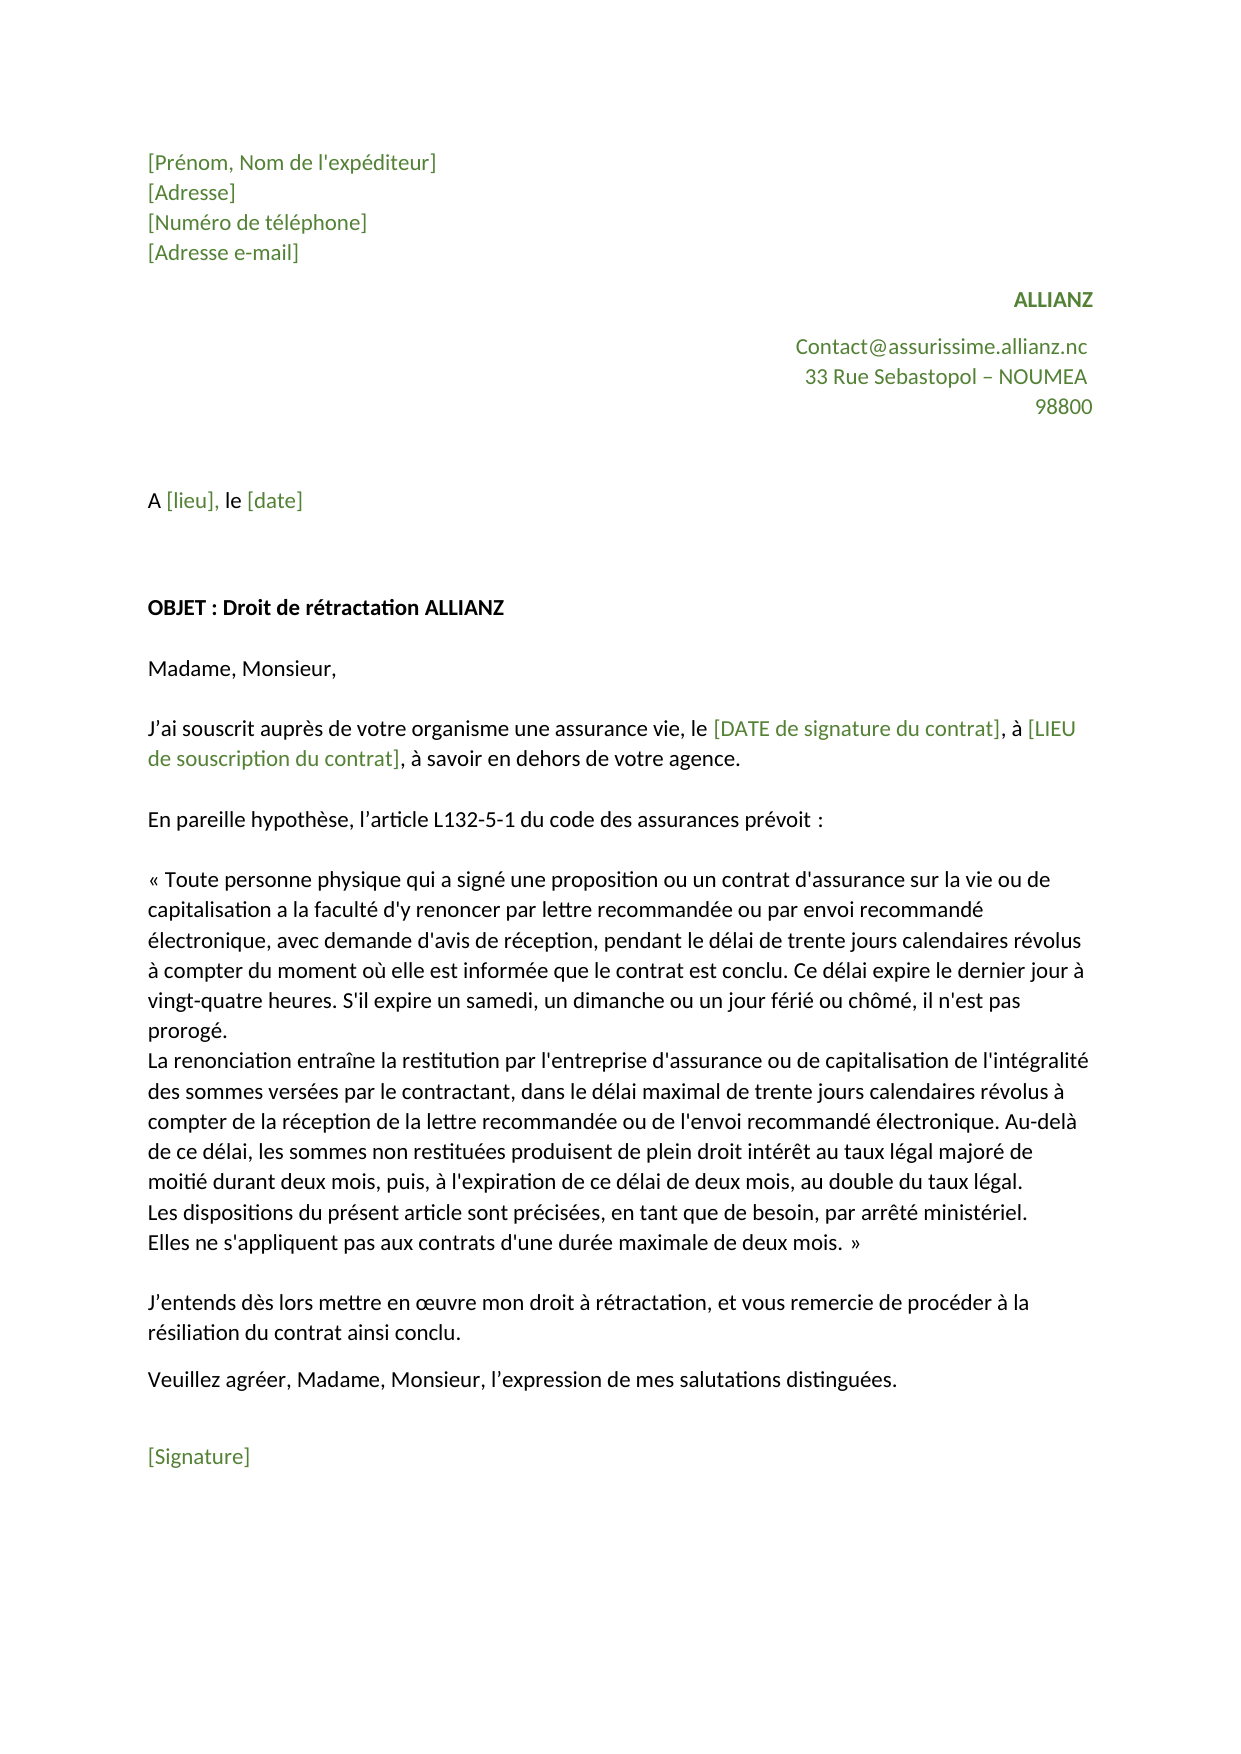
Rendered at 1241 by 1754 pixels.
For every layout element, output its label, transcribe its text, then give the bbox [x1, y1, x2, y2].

text [Prénom, Nom de l'expéditeur] [Adresse] [Numéro de téléphone] [Adresse e-mail] [148, 148, 1093, 266]
text OBJET : Droit de rétractation ALLIANZ Madame, Monsieur, J’ai souscrit auprès de votre organisme une assurance vie, le [DATE de signature du contrat], à [LIEU de souscription du contrat], à savoir en dehors de votre agence. En pareille hypothèse, l’article L132-5-1 du code des assurances prévoit : « Toute personne physique qui a signé une proposition ou un contrat d'assurance sur la vie ou de capitalisation a la faculté d'y renoncer par lettre recommandée ou par envoi recommandé électronique, avec demande d'avis de réception, pendant le délai de trente jours calendaires révolus à compter du moment où elle est informée que le contrat est conclu. Ce délai expire le dernier jour à vingt-quatre heures. S'il expire un samedi, un dimanche ou un jour férié ou chômé, il n'est pas prorogé. La renonciation entraîne la restitution par l'entreprise d'assurance ou de capitalisation de l'intégralité des sommes versées par le contractant, dans le délai maximal de trente jours calendaires révolus à compter de la réception de la lettre recommandée ou de l'envoi recommandé électronique. Au-delà de ce délai, les sommes non restituées produisent de plein droit intérêt au taux légal majoré de moitié durant deux mois, puis, à l'expiration de ce délai de deux mois, au double du taux légal. Les dispositions du présent article sont précisées, en tant que de besoin, par arrêté ministériel. Elles ne s'appliquent pas aux contrats d'une durée maximale de deux mois. » J’entends dès lors mettre en œuvre mon droit à rétractation, et vous remercie de procéder à la résiliation du contrat ainsi conclu. [148, 533, 1093, 1346]
text ALLIANZ [148, 285, 1093, 313]
text Veuillez agréer, Madame, Monsieur, l’expression de mes salutations distinguées. [148, 1365, 1093, 1393]
text Contact@assurissime.allianz.nc 33 Rue Sebastopol – NOUMEA 98800 [148, 332, 1093, 420]
text [Signature] [148, 1412, 1093, 1470]
text A [lieu], le [date] [148, 486, 1093, 514]
